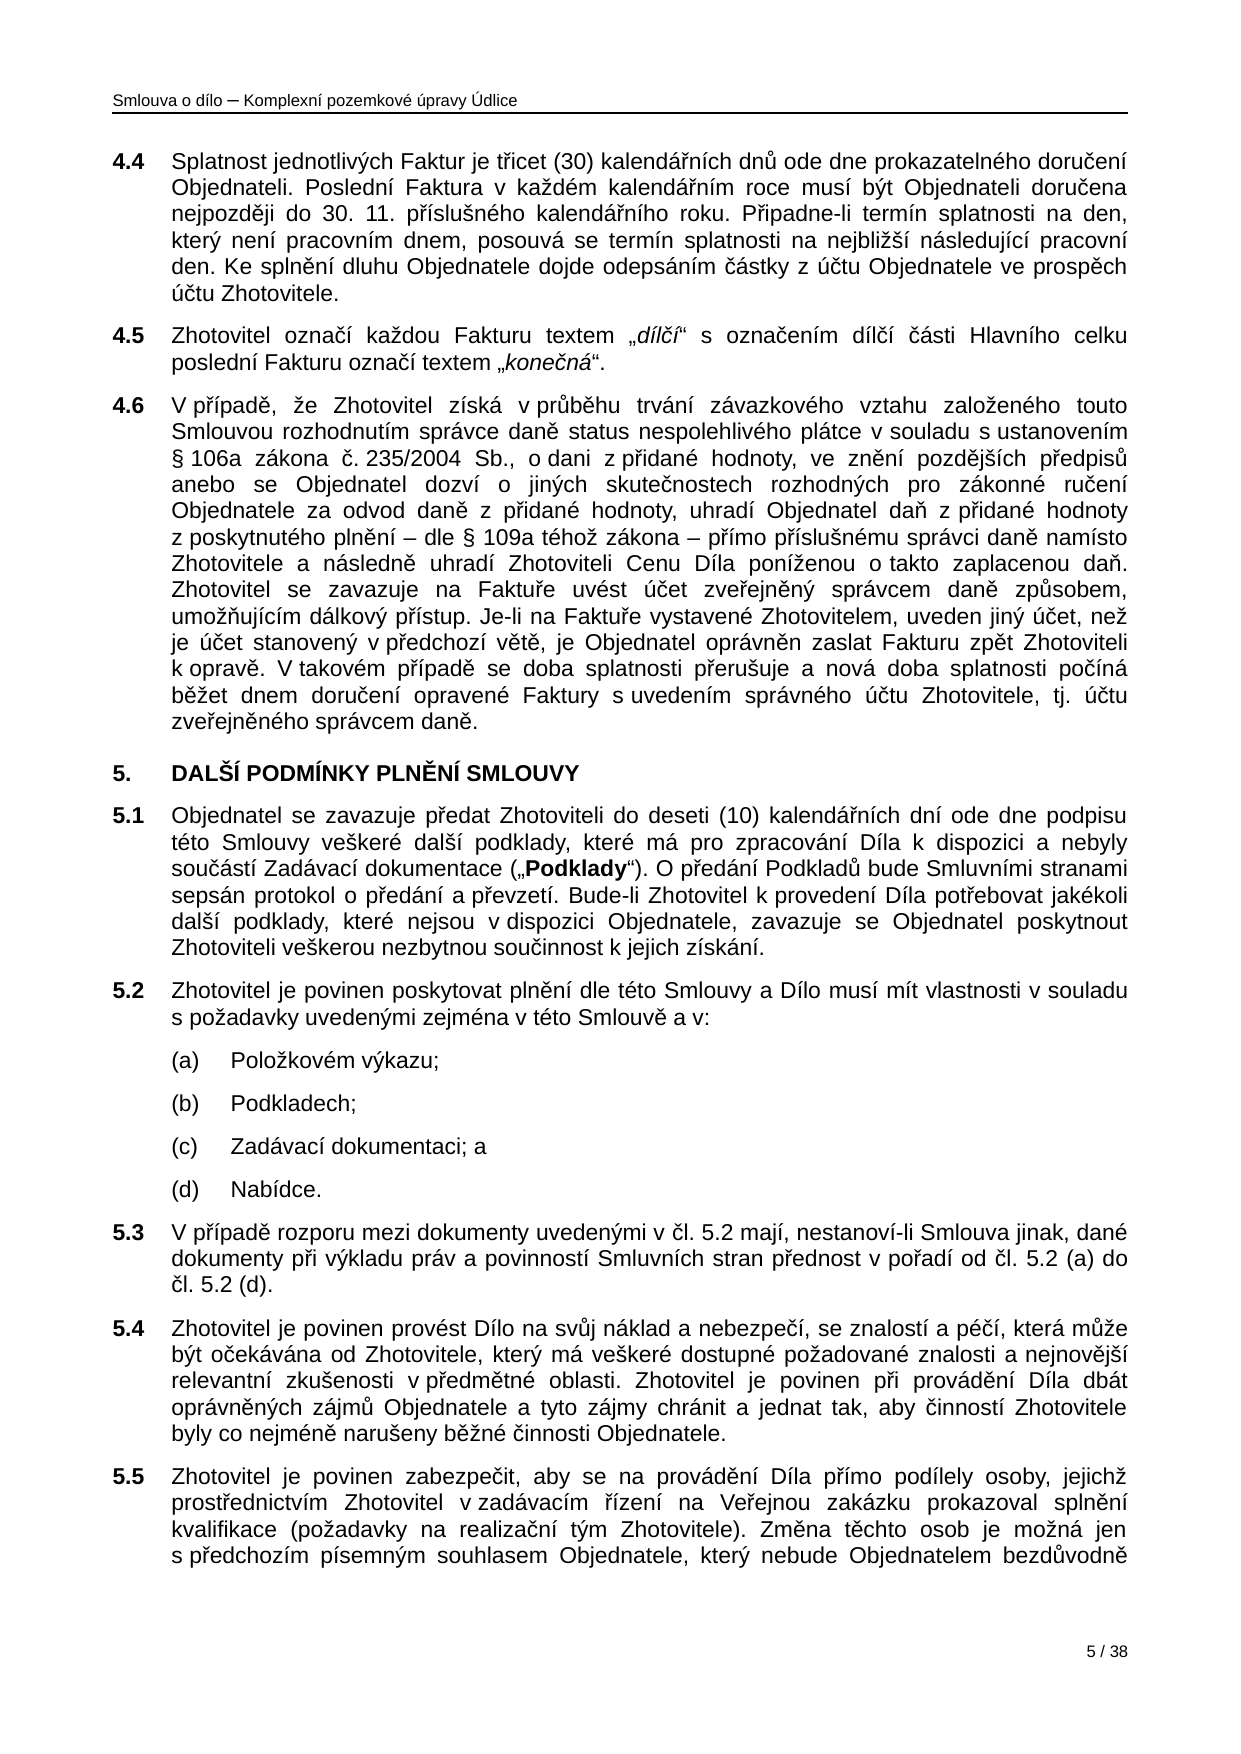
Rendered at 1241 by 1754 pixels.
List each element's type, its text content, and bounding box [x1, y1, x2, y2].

text Další podmínky Plnění smlouvy [112, 759, 1128, 786]
text V případě rozporu mezi dokumenty uvedenými v čl. 5.2 mají, nestanoví-li Smlouva jinak, dané dokumenty při výkladu práv a povinností Smluvních stran přednost v pořadí od čl. 5.2 (a) do čl. 5.2 (d). [112, 1219, 1128, 1298]
text Splatnost jednotlivých Faktur je třicet (30) kalendářních dnů ode dne prokazatelného doručení Objednateli. Poslední Faktura v každém kalendářním roce musí být Objednateli doručena nejpozději do 30. 11. příslušného kalendářního roku. Připadne-li termín splatnosti na den, který není pracovním dnem, posouvá se termín splatnosti na nejbližší následující pracovní den. Ke splnění dluhu Objednatele dojde odepsáním částky z účtu Objednatele ve prospěch účtu Zhotovitele. [112, 148, 1128, 306]
text Zhotovitel je povinen provést Dílo na svůj náklad a nebezpečí, se znalostí a péčí, která může být očekávána od Zhotovitele, který má veškeré dostupné požadované znalosti a nejnovější relevantní zkušenosti v předmětné oblasti. Zhotovitel je povinen při provádění Díla dbát oprávněných zájmů Objednatele a tyto zájmy chránit a jednat tak, aby činností Zhotovitele byly co nejméně narušeny běžné činnosti Objednatele. [112, 1314, 1128, 1446]
list Nabídce. [171, 1176, 1128, 1202]
text Zhotovitel je povinen poskytovat plnění dle této Smlouvy a Dílo musí mít vlastnosti v souladu s požadavky uvedenými zejména v této Smlouvě a v: [112, 977, 1128, 1030]
list Položkovém výkazu; [171, 1047, 1128, 1073]
text Zhotovitel označí každou Fakturu textem „dílčí“ s označením dílčí části Hlavního celku poslední Fakturu označí textem „konečná“. [112, 322, 1128, 375]
list Zadávací dokumentaci; a [171, 1133, 1128, 1159]
text V případě, že Zhotovitel získá v průběhu trvání závazkového vztahu založeného touto Smlouvou rozhodnutím správce daně status nespolehlivého plátce v souladu s ustanovením § 106a zákona č. 235/2004 Sb., o dani z přidané hodnoty, ve znění pozdějších předpisů anebo se Objednatel dozví o jiných skutečnostech rozhodných pro zákonné ručení Objednatele za odvod daně z přidané hodnoty, uhradí Objednatel daň z přidané hodnoty z poskytnutého plnění – dle § 109a téhož zákona – přímo příslušnému správci daně namísto Zhotovitele a následně uhradí Zhotoviteli Cenu Díla poníženou o takto zaplacenou daň. Zhotovitel se zavazuje na Faktuře uvést účet zveřejněný správcem daně způsobem, umožňujícím dálkový přístup. Je-li na Faktuře vystavené Zhotovitelem, uveden jiný účet, než je účet stanovený v předchozí větě, je Objednatel oprávněn zaslat Fakturu zpět Zhotoviteli k opravě. V takovém případě se doba splatnosti přerušuje a nová doba splatnosti počíná běžet dnem doručení opravené Faktury s uvedením správného účtu Zhotovitele, tj. účtu zveřejněného správcem daně. [112, 392, 1128, 734]
list Podkladech; [171, 1090, 1128, 1116]
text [112, 1463, 1128, 1568]
text Objednatel se zavazuje předat Zhotoviteli do deseti (10) kalendářních dní ode dne podpisu této Smlouvy veškeré další podklady, které má pro zpracování Díla k dispozici a nebyly součástí Zadávací dokumentace („Podklady“). O předání Podkladů bude Smluvními stranami sepsán protokol o předání a převzetí. Bude-li Zhotovitel k provedení Díla potřebovat jakékoli další podklady, které nejsou v dispozici Objednatele, zavazuje se Objednatel poskytnout Zhotoviteli veškerou nezbytnou součinnost k jejich získání. [112, 802, 1128, 961]
